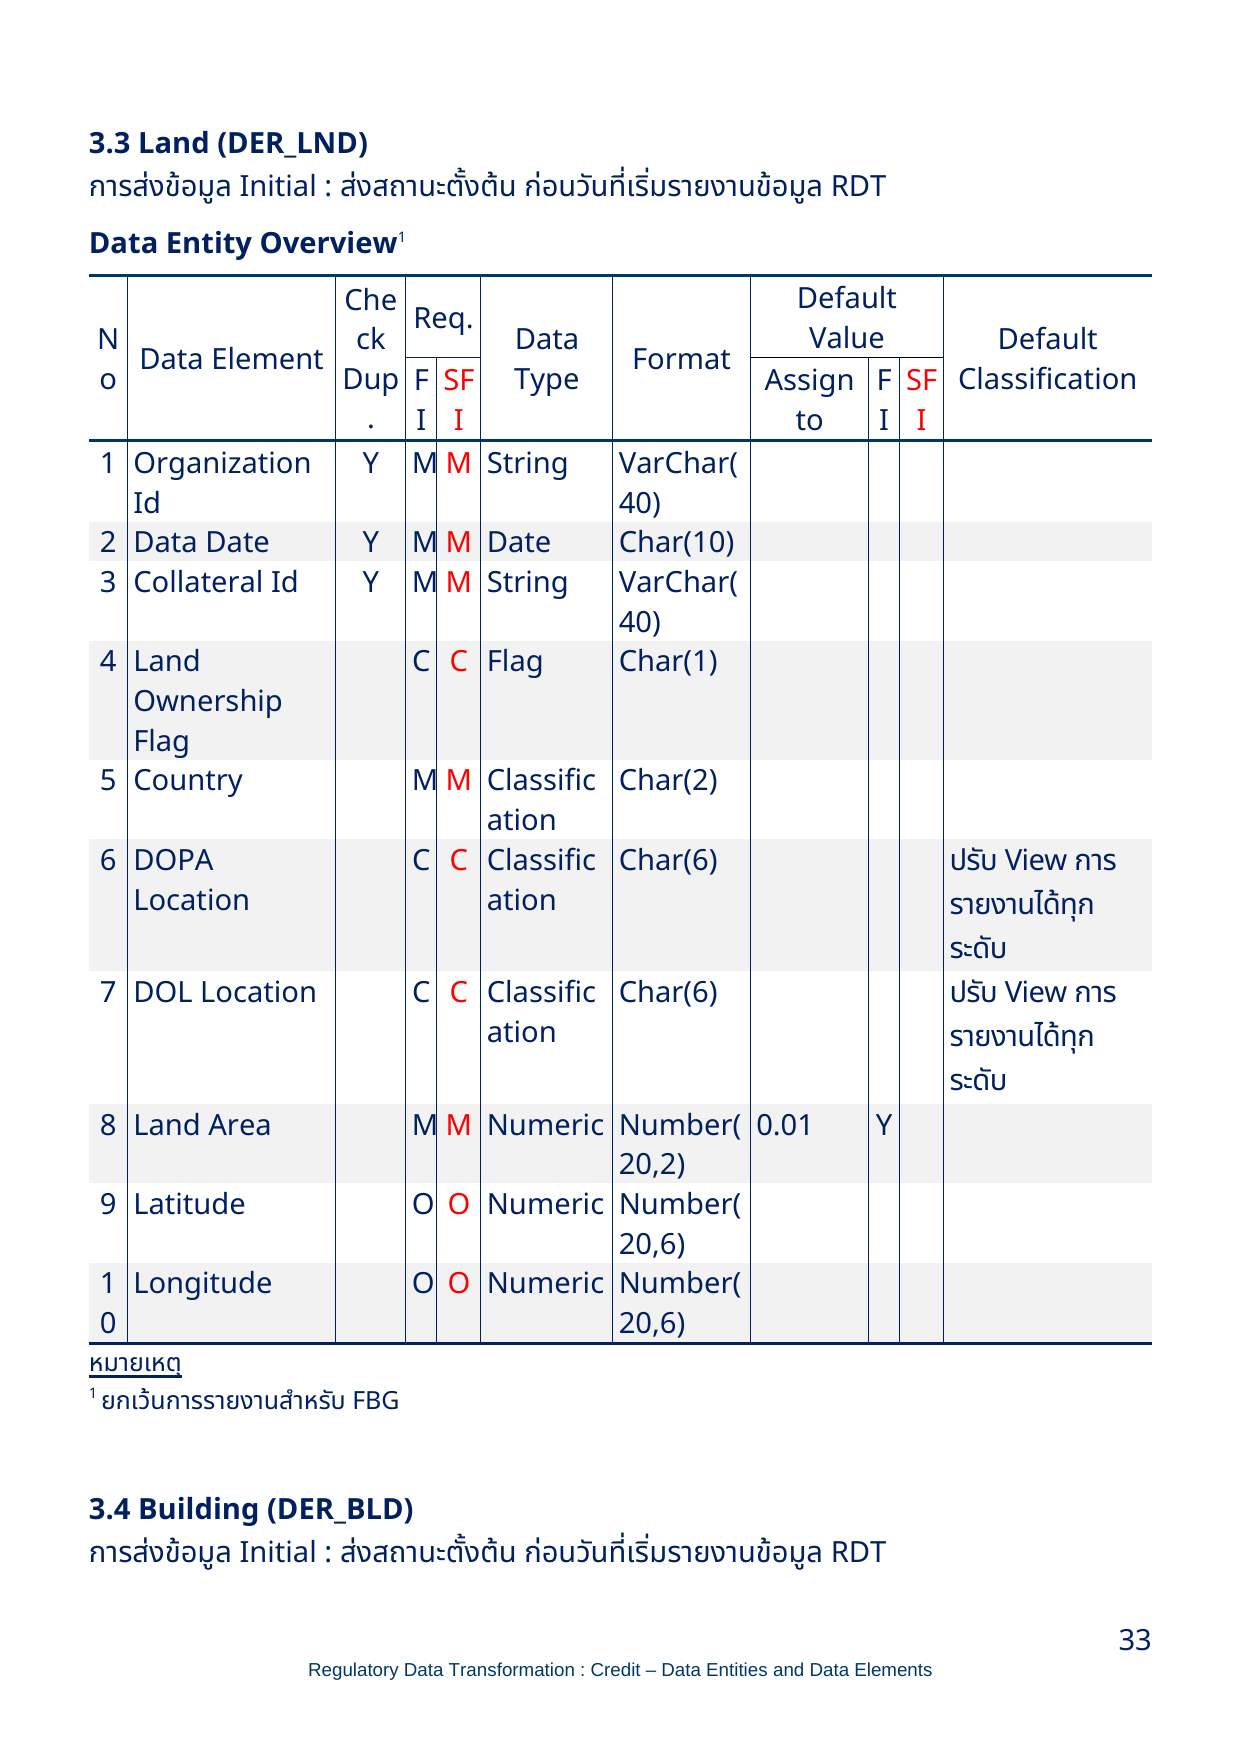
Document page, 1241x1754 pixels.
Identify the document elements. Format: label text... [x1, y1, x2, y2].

text 1 ยกเว้นการรายงานสำหรับ FBG [89, 1383, 1152, 1421]
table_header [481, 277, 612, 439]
text การส่งข้อมูล Initial : ส่งสถานะตั้งต้น ก่อนวันที่เริ่มรายงานข้อมูล RDT [89, 165, 1152, 209]
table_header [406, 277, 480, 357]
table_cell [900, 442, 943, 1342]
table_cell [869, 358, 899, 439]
subtitle 3.4 Building (DER_BLD) [89, 1488, 1152, 1528]
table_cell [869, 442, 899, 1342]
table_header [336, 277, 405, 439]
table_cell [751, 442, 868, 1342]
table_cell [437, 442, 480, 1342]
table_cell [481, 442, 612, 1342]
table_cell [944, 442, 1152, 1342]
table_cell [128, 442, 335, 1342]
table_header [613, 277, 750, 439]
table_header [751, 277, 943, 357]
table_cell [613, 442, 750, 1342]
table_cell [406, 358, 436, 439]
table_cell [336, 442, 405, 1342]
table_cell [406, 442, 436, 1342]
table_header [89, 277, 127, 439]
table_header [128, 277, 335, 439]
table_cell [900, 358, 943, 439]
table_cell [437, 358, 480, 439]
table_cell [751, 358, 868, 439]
text หมายเหตุ [89, 1345, 1152, 1383]
text Data Entity Overview1 [89, 222, 1152, 262]
text การส่งข้อมูล Initial : ส่งสถานะตั้งต้น ก่อนวันที่เริ่มรายงานข้อมูล RDT [89, 1531, 1152, 1575]
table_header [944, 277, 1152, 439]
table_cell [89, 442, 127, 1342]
subtitle 3.3 Land (DER_LND) [89, 122, 1152, 162]
